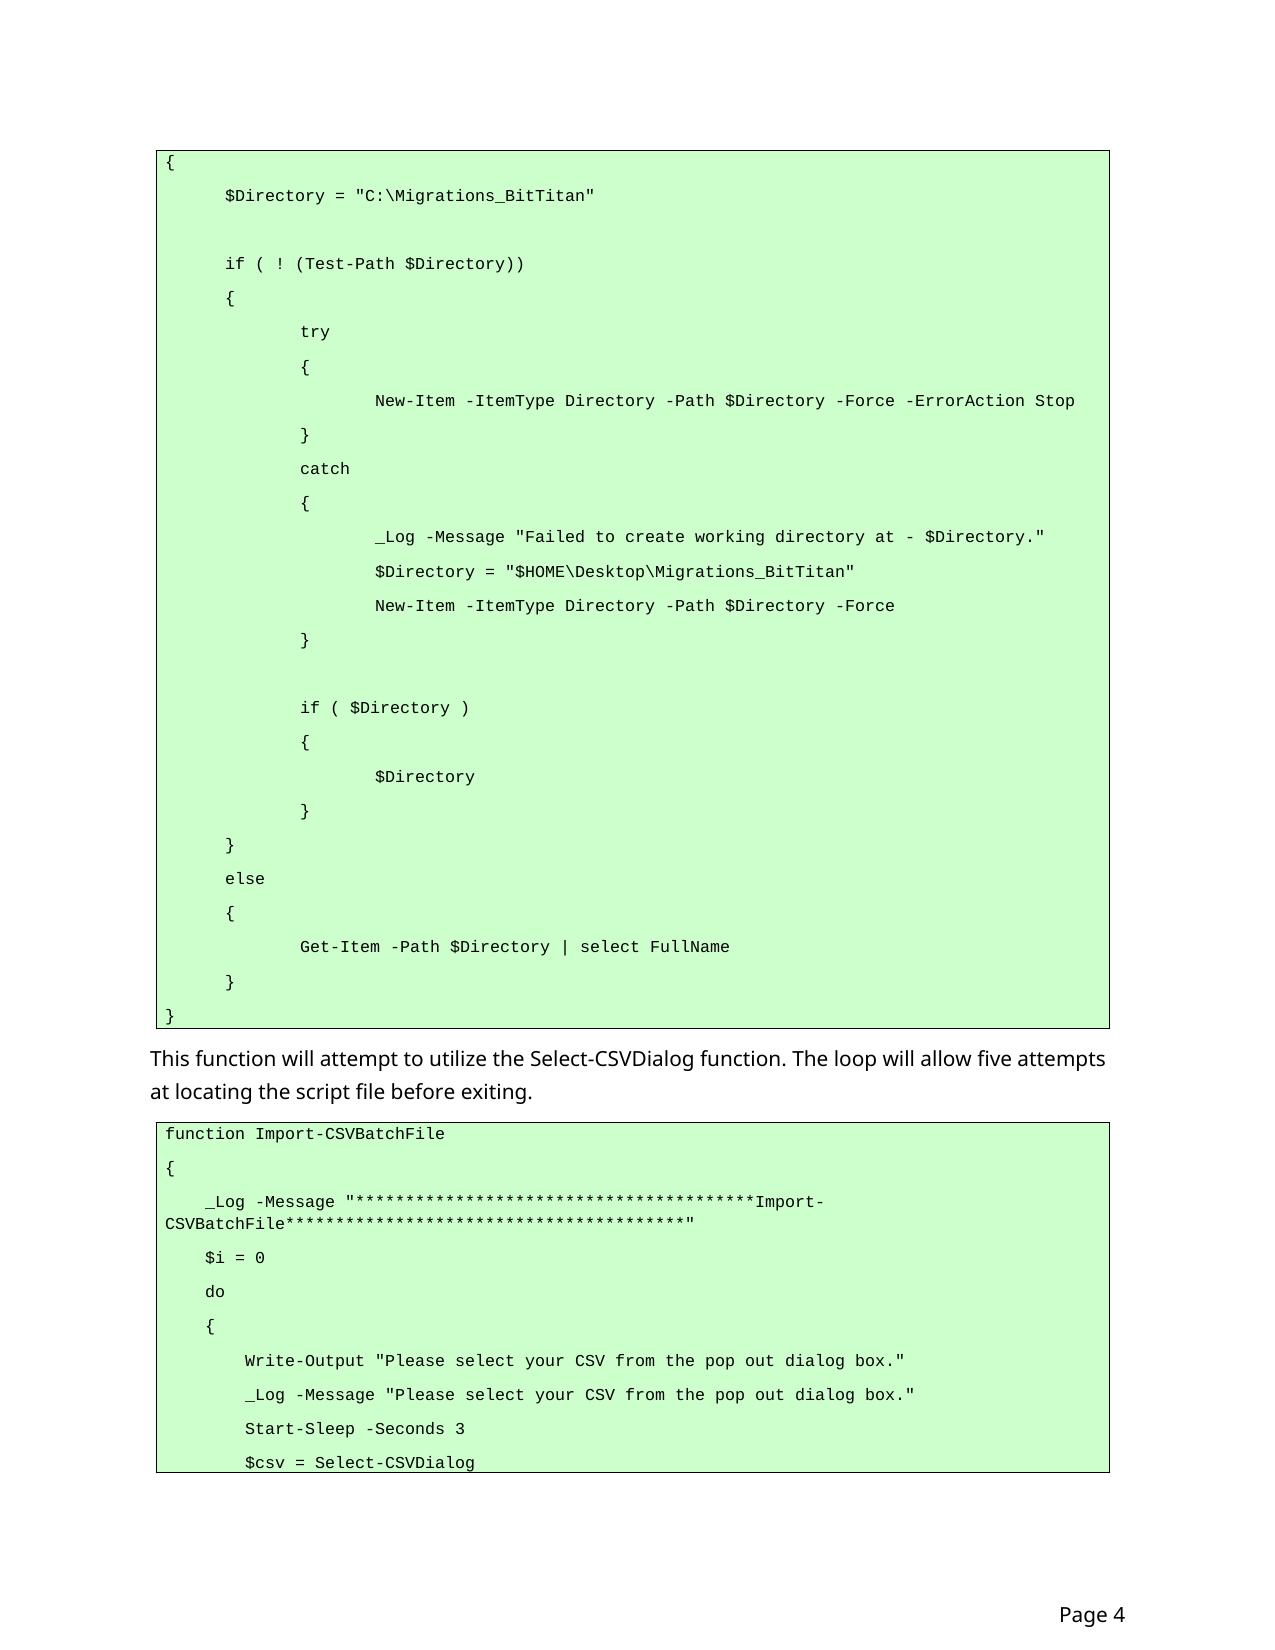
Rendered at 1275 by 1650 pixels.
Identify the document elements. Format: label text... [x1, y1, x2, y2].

text } [157, 833, 1109, 855]
text { [157, 902, 1109, 924]
text $Directory = "C:\Migrations_BitTitan" [157, 184, 1109, 206]
text { [157, 1315, 1109, 1337]
text { [157, 1156, 1109, 1178]
text } [157, 423, 1109, 445]
text _Log -Message "Please select your CSV from the pop out dialog box." [157, 1383, 1109, 1405]
text { [157, 731, 1109, 753]
text { [157, 355, 1109, 377]
text New-Item -ItemType Directory -Path $Directory -Force -ErrorAction Stop [157, 389, 1109, 411]
text _Log -Message "Failed to create working directory at - $Directory." [157, 526, 1109, 548]
text $i = 0 [157, 1246, 1109, 1268]
text catch [157, 457, 1109, 479]
text try [157, 321, 1109, 343]
text This function will attempt to utilize the Select-CSVDialog function. The loop will allow five attempts at locating the script file before exiting. [150, 1044, 1125, 1106]
text { [157, 492, 1109, 514]
text $Directory = "$HOME\Desktop\Migrations_BitTitan" [157, 560, 1109, 582]
text } [157, 1004, 1109, 1028]
text { [157, 151, 1109, 172]
text New-Item -ItemType Directory -Path $Directory -Force [157, 594, 1109, 616]
text } [157, 628, 1109, 650]
text function Import-CSVBatchFile [157, 1123, 1109, 1144]
text if ( ! (Test-Path $Directory)) [157, 252, 1109, 274]
text else [157, 867, 1109, 889]
text $csv = Select-CSVDialog [157, 1451, 1109, 1472]
text Get-Item -Path $Directory | select FullName [157, 936, 1109, 958]
text $Directory [157, 765, 1109, 787]
text { [157, 287, 1109, 309]
text _Log -Message "****************************************Import-CSVBatchFile****************************************" [157, 1191, 1109, 1234]
text do [157, 1281, 1109, 1303]
text Write-Output "Please select your CSV from the pop out dialog box." [157, 1349, 1109, 1371]
text Start-Sleep -Seconds 3 [157, 1417, 1109, 1439]
text } [157, 799, 1109, 821]
text } [157, 970, 1109, 992]
text if ( $Directory ) [157, 697, 1109, 719]
